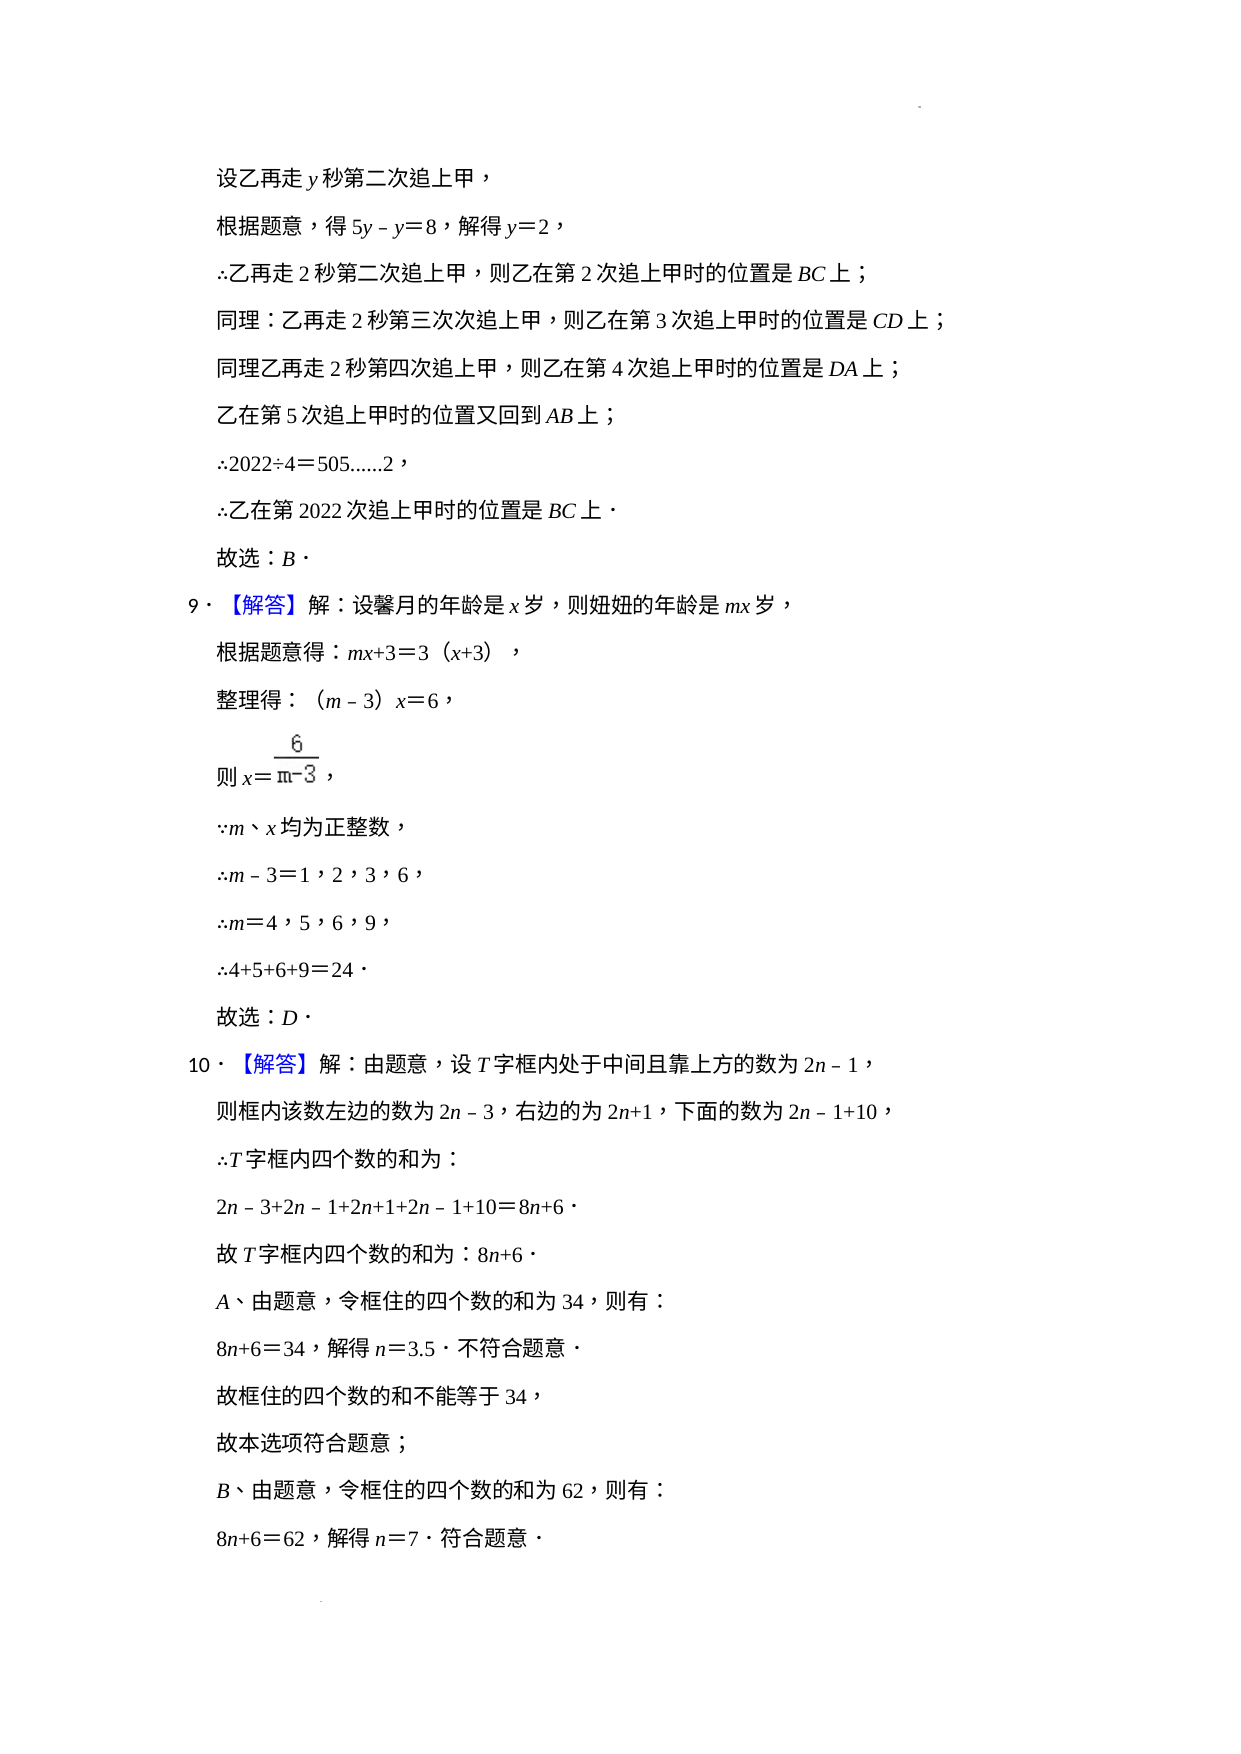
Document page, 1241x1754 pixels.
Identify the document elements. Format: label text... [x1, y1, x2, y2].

text ∵m、x均为正整数， [216, 811, 1053, 843]
text 则x＝， [216, 731, 1053, 796]
picture [273, 730, 319, 786]
text 8n+6＝34，解得n＝3.5．不符合题意． [216, 1332, 1053, 1364]
list ．【解答】解：设馨月的年龄是x岁，则妞妞的年龄是mx岁， [187, 588, 1053, 621]
text ∴乙再走2秒第二次追上甲，则乙在第2次追上甲时的位置是BC上； [216, 257, 1053, 289]
text 故选：B． [216, 541, 1053, 574]
text ∴m﹣3＝1，2，3，6， [216, 858, 1053, 891]
text A、由题意，令框住的四个数的和为34，则有： [216, 1284, 1053, 1317]
text 同理：乙再走2秒第三次次追上甲，则乙在第3次追上甲时的位置是CD上； [216, 304, 1053, 337]
text ∴T字框内四个数的和为： [216, 1142, 1053, 1175]
text 故框住的四个数的和不能等于34， [216, 1379, 1053, 1412]
text ∴m＝4，5，6，9， [216, 905, 1053, 938]
text 2n﹣3+2n﹣1+2n+1+2n﹣1+10＝8n+6． [216, 1190, 1053, 1222]
text 同理乙再走2秒第四次追上甲，则乙在第4次追上甲时的位置是DA上； [216, 352, 1053, 384]
text 设乙再走y秒第二次追上甲， [216, 162, 1053, 194]
text ∴4+5+6+9＝24． [216, 953, 1053, 985]
text ∴2022÷4＝505......2， [216, 446, 1053, 479]
text 故本选项符合题意； [216, 1427, 1053, 1459]
list ．【解答】解：由题意，设T字框内处于中间且靠上方的数为2n﹣1， [187, 1048, 1053, 1080]
text 整理得：（m﹣3）x＝6， [216, 683, 1053, 716]
text 根据题意，得5y﹣y＝8，解得y＝2， [216, 209, 1053, 242]
text 故T字框内四个数的和为：8n+6． [216, 1237, 1053, 1270]
text B、由题意，令框住的四个数的和为62，则有： [216, 1474, 1053, 1507]
text ∴乙在第2022次追上甲时的位置是BC上． [216, 494, 1053, 526]
text 8n+6＝62，解得n＝7．符合题意． [216, 1522, 1053, 1554]
text 根据题意得：mx+3＝3（x+3）， [216, 636, 1053, 668]
text 则框内该数左边的数为2n﹣3，右边的为2n+1，下面的数为2n﹣1+10， [216, 1095, 1053, 1127]
text 故选：D． [216, 1000, 1053, 1033]
text 乙在第5次追上甲时的位置又回到AB上； [216, 399, 1053, 431]
